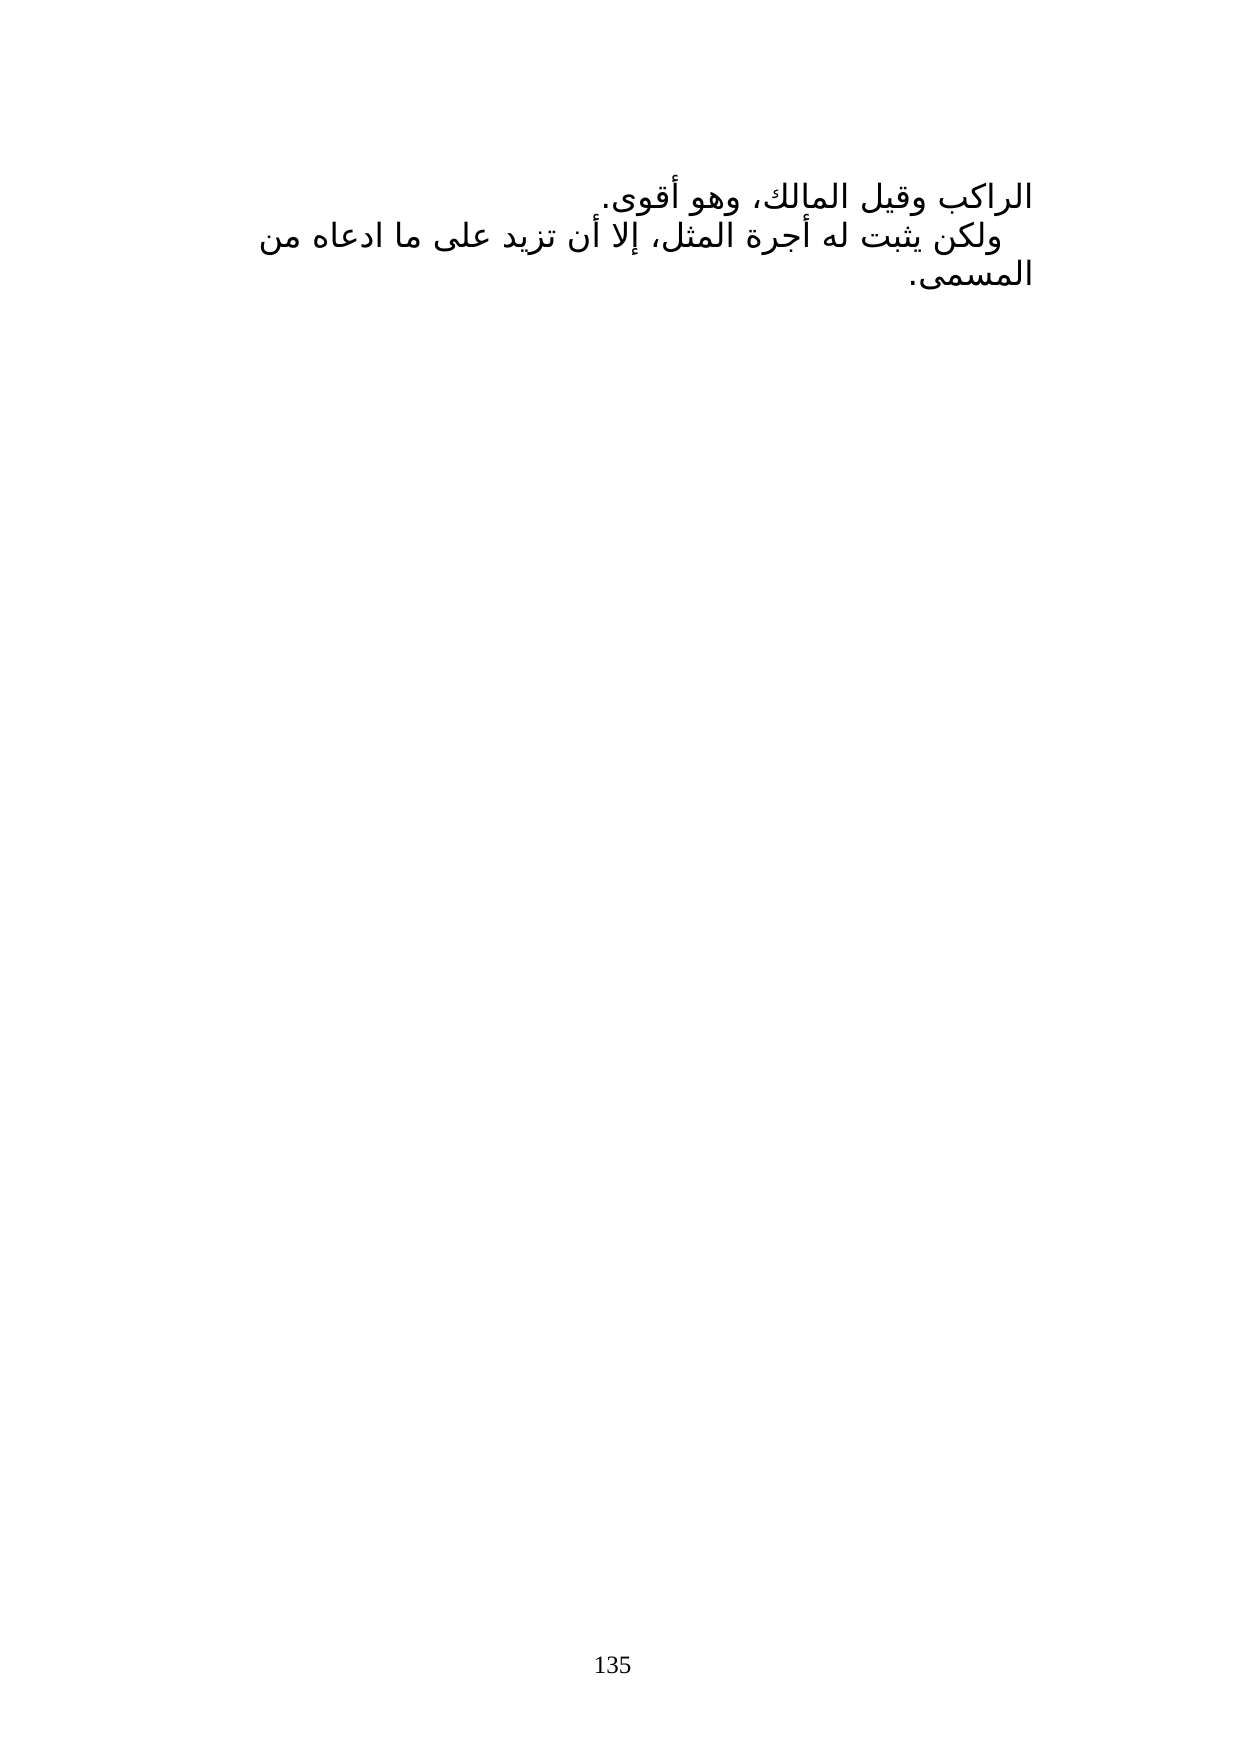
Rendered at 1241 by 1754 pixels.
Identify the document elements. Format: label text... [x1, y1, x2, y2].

text الراكب وقيل المالك، وهو أقوى. [222, 177, 1033, 216]
text ولكن يثبت له أجرة المثل، إلا أن تزيد على ما ادعاه من المسمى. [222, 216, 1033, 294]
